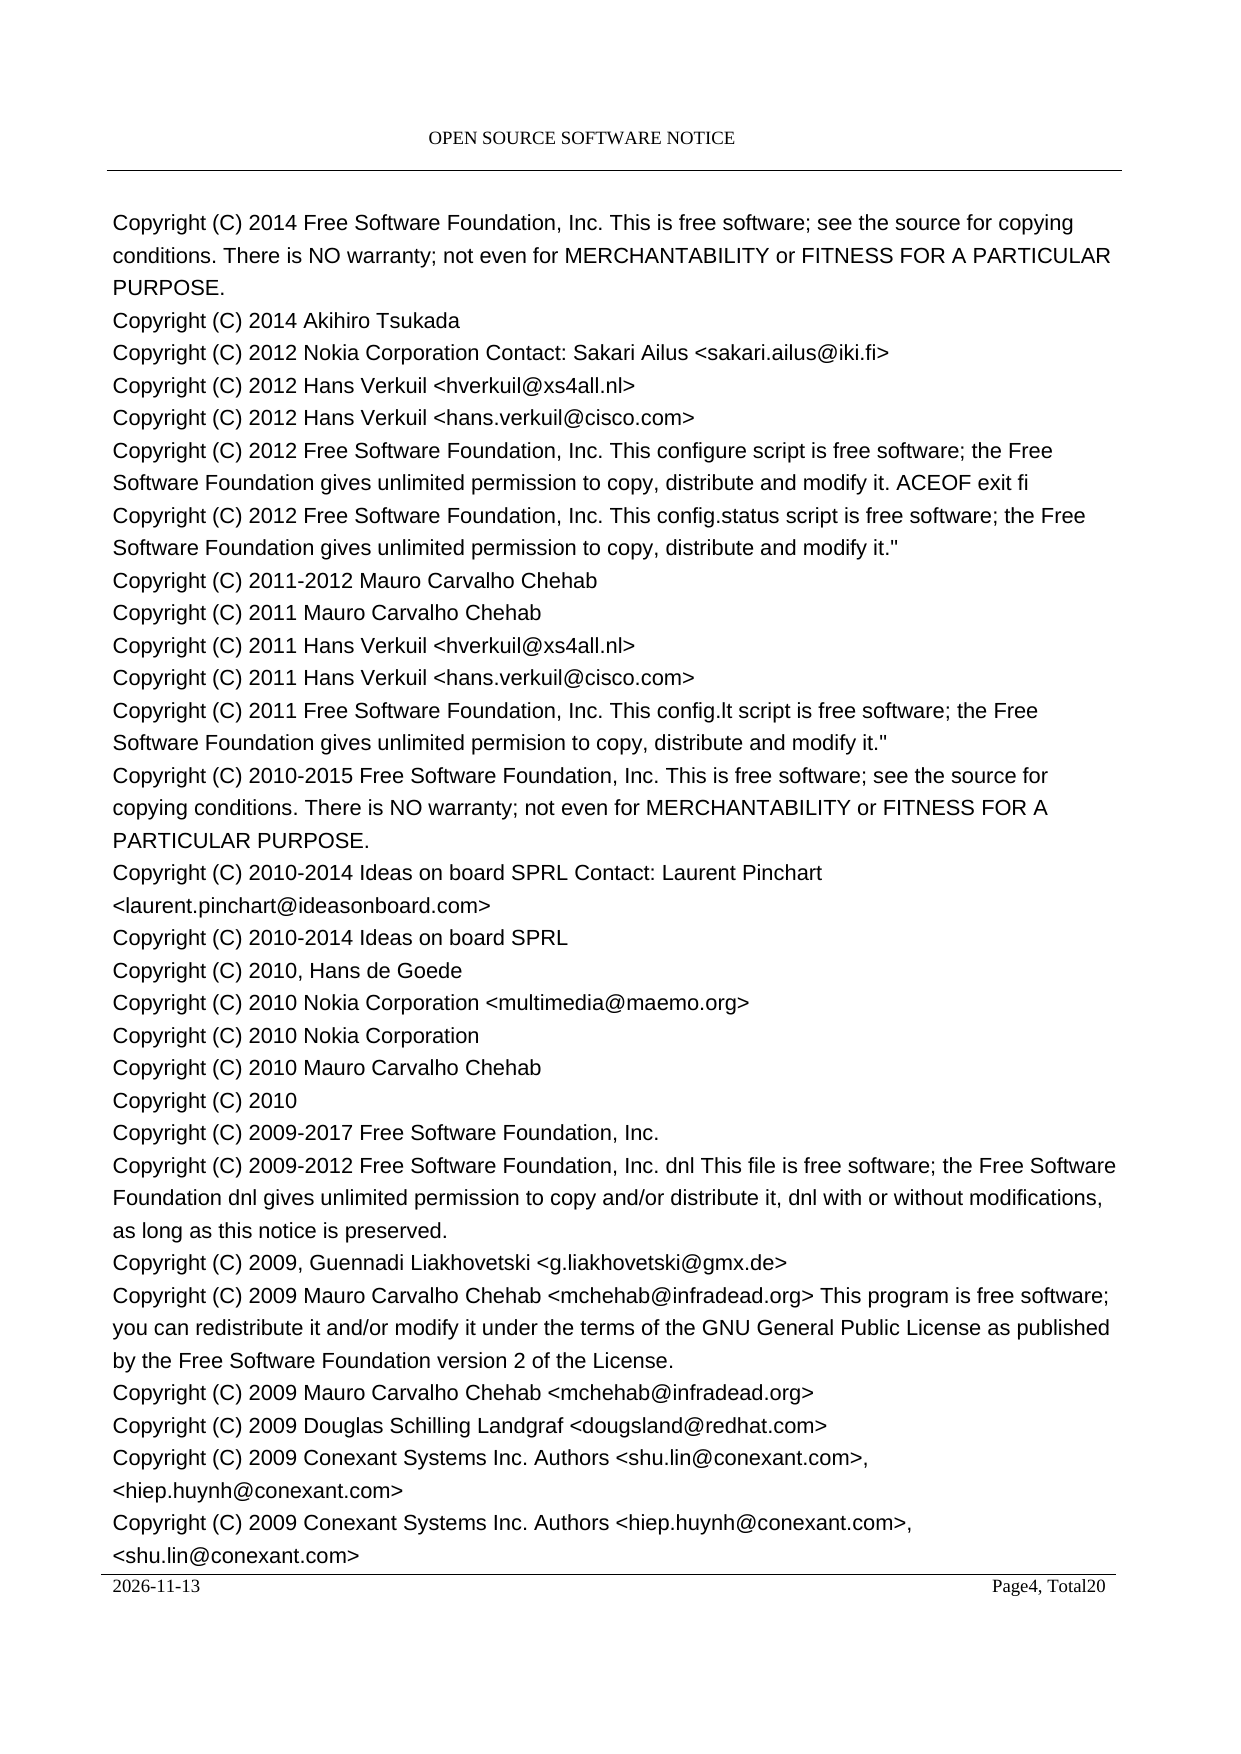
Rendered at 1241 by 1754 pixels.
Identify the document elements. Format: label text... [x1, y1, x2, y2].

text Copyright (C) 2011 Free Software Foundation, Inc. This config.lt script is free software; the Free Software Foundation gives unlimited permision to copy, distribute and modify it." [112, 694, 1128, 759]
text Copyright (C) 2010-2014 Ideas on board SPRL [112, 921, 1128, 954]
text Copyright (C) 2012 Free Software Foundation, Inc. This config.status script is free software; the Free Software Foundation gives unlimited permission to copy, distribute and modify it." [112, 499, 1128, 564]
text Copyright (C) 2014 Akihiro Tsukada [112, 304, 1128, 336]
text Copyright (C) 2011-2012 Mauro Carvalho Chehab [112, 564, 1128, 596]
text Copyright (C) 2010 Mauro Carvalho Chehab [112, 1051, 1128, 1084]
text Copyright (C) 2012 Hans Verkuil <hans.verkuil@cisco.com> [112, 401, 1128, 434]
text Copyright (C) 2010-2014 Ideas on board SPRL Contact: Laurent Pinchart <laurent.pinchart@ideasonboard.com> [112, 856, 1128, 921]
text Copyright (C) 2011 Hans Verkuil <hans.verkuil@cisco.com> [112, 661, 1128, 694]
text Copyright (C) 2011 Mauro Carvalho Chehab [112, 596, 1128, 629]
text Copyright (C) 2010 [112, 1084, 1128, 1116]
text Copyright (C) 2014 Free Software Foundation, Inc. This is free software; see the source for copying conditions. There is NO warranty; not even for MERCHANTABILITY or FITNESS FOR A PARTICULAR PURPOSE. [112, 206, 1128, 304]
text Copyright (C) 2010 Nokia Corporation <multimedia@maemo.org> [112, 986, 1128, 1019]
text Copyright (C) 2009-2017 Free Software Foundation, Inc. [112, 1116, 1128, 1149]
text Copyright (C) 2010, Hans de Goede [112, 954, 1128, 986]
text Copyright (C) 2012 Free Software Foundation, Inc. This configure script is free software; the Free Software Foundation gives unlimited permission to copy, distribute and modify it. ACEOF exit fi [112, 434, 1128, 499]
text Copyright (C) 2010 Nokia Corporation [112, 1019, 1128, 1051]
text Copyright (C) 2012 Nokia Corporation Contact: Sakari Ailus <sakari.ailus@iki.fi> [112, 336, 1128, 369]
text Copyright (C) 2009, Guennadi Liakhovetski <g.liakhovetski@gmx.de> [112, 1246, 1128, 1279]
text Copyright (C) 2012 Hans Verkuil <hverkuil@xs4all.nl> [112, 369, 1128, 401]
text Copyright (C) 2009 Conexant Systems Inc. Authors <shu.lin@conexant.com>, <hiep.huynh@conexant.com> [112, 1441, 1128, 1506]
text Copyright (C) 2009 Douglas Schilling Landgraf <dougsland@redhat.com> [112, 1409, 1128, 1441]
text Copyright (C) 2009-2012 Free Software Foundation, Inc. dnl This file is free software; the Free Software Foundation dnl gives unlimited permission to copy and/or distribute it, dnl with or without modifications, as long as this notice is preserved. [112, 1149, 1128, 1246]
text Copyright (C) 2009 Conexant Systems Inc. Authors <hiep.huynh@conexant.com>, <shu.lin@conexant.com> [112, 1506, 1128, 1571]
text Copyright (C) 2009 Mauro Carvalho Chehab <mchehab@infradead.org> [112, 1376, 1128, 1409]
text Copyright (C) 2009 Mauro Carvalho Chehab <mchehab@infradead.org> This program is free software; you can redistribute it and/or modify it under the terms of the GNU General Public License as published by the Free Software Foundation version 2 of the License. [112, 1279, 1128, 1376]
text Copyright (C) 2010-2015 Free Software Foundation, Inc. This is free software; see the source for copying conditions. There is NO warranty; not even for MERCHANTABILITY or FITNESS FOR A PARTICULAR PURPOSE. [112, 759, 1128, 856]
text Copyright (C) 2011 Hans Verkuil <hverkuil@xs4all.nl> [112, 629, 1128, 661]
